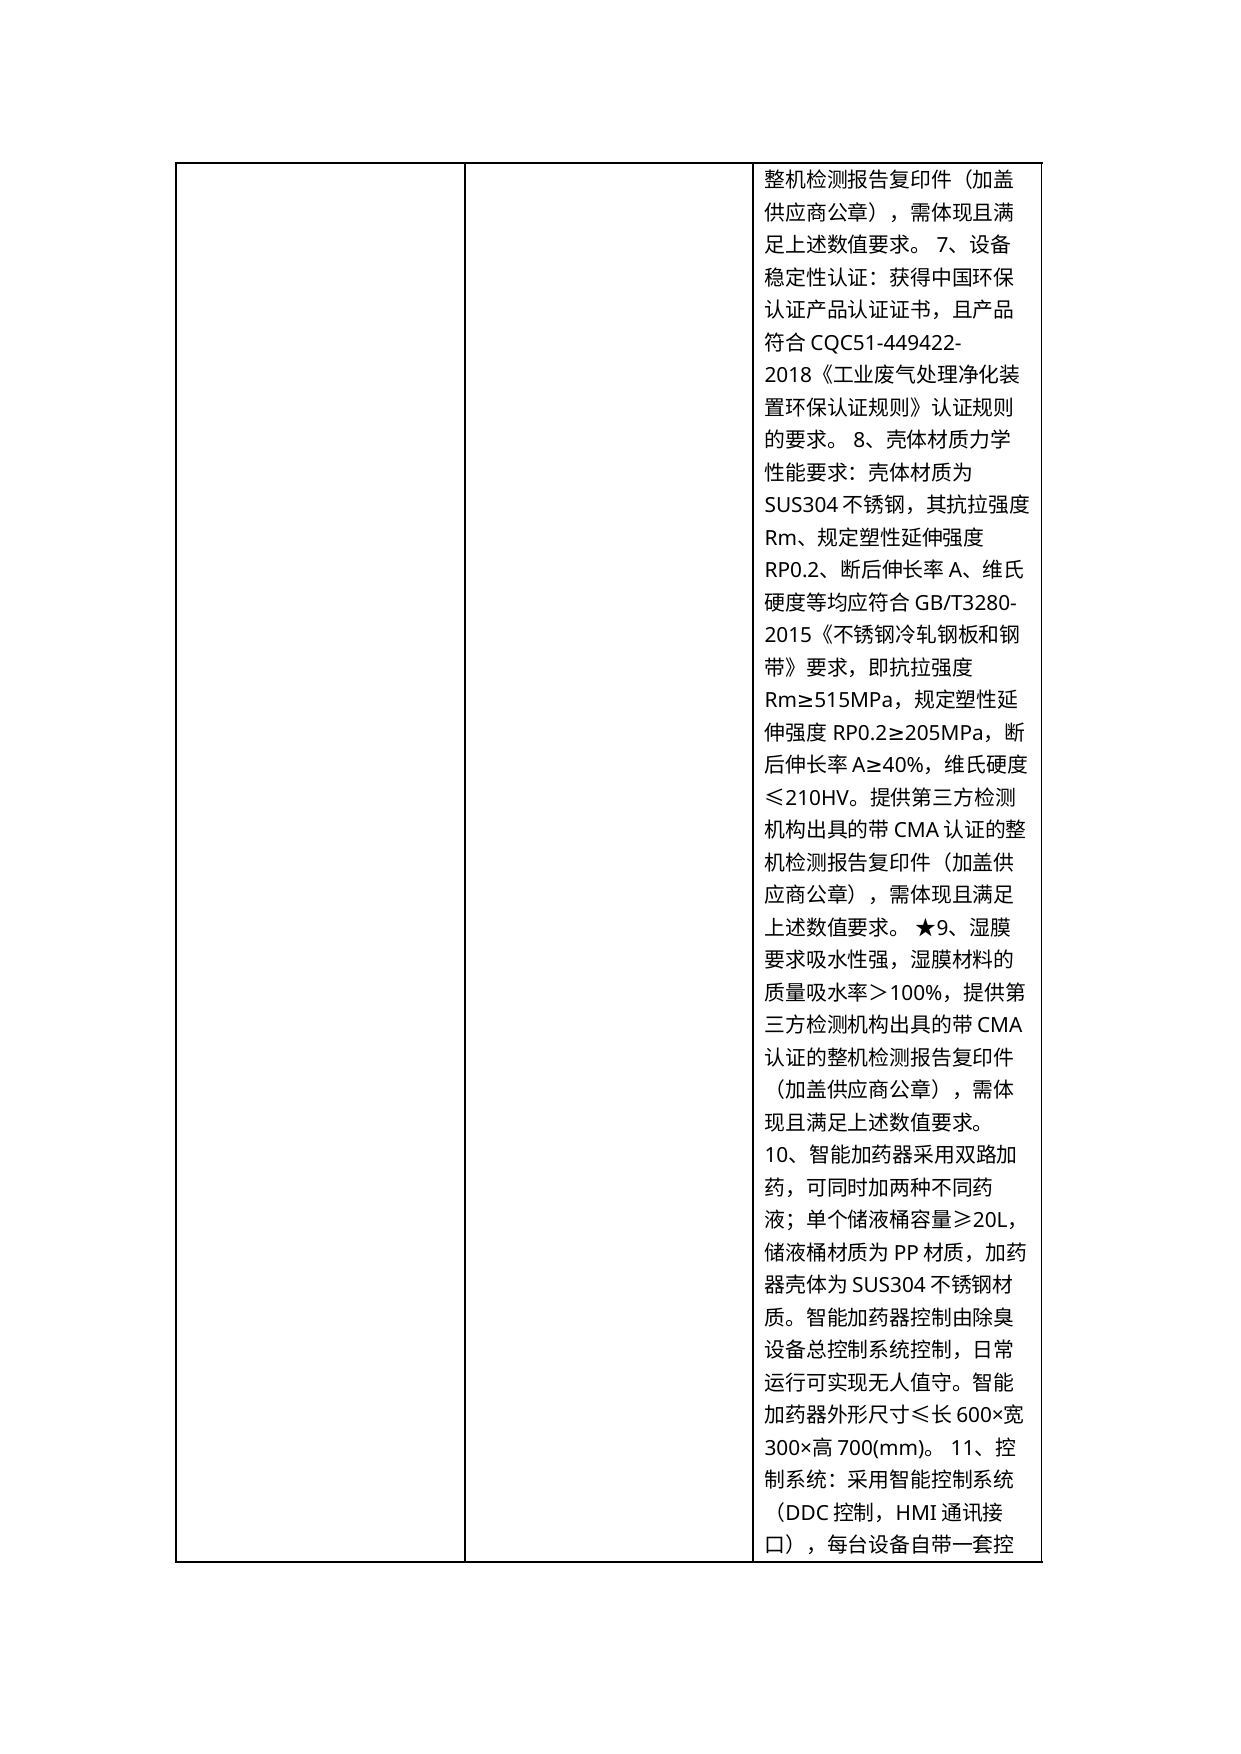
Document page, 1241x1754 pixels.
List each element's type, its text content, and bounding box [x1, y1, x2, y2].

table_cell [754, 164, 1041, 1561]
table_cell [466, 164, 752, 1561]
table_cell 5 [177, 164, 464, 1561]
